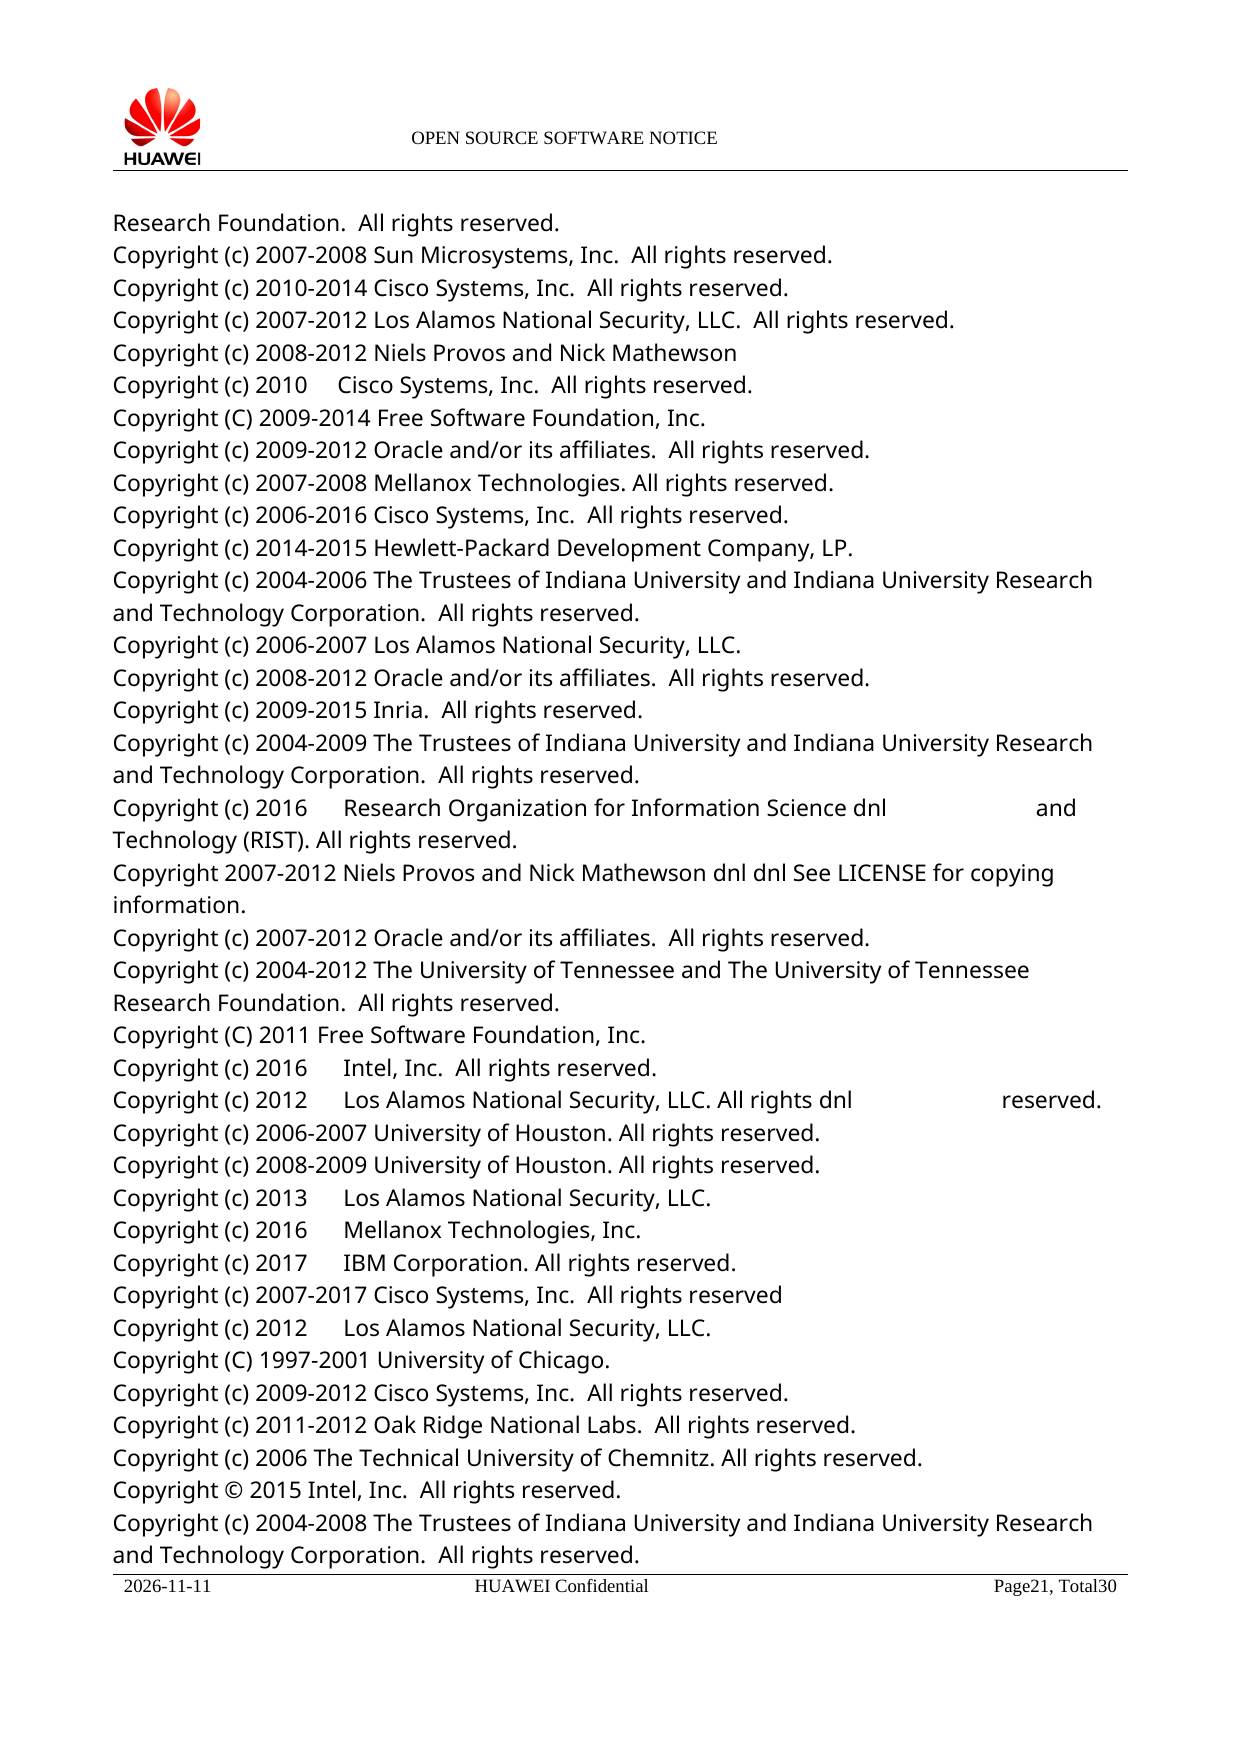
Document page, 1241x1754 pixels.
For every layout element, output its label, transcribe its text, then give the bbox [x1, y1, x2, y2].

picture [124, 88, 201, 165]
